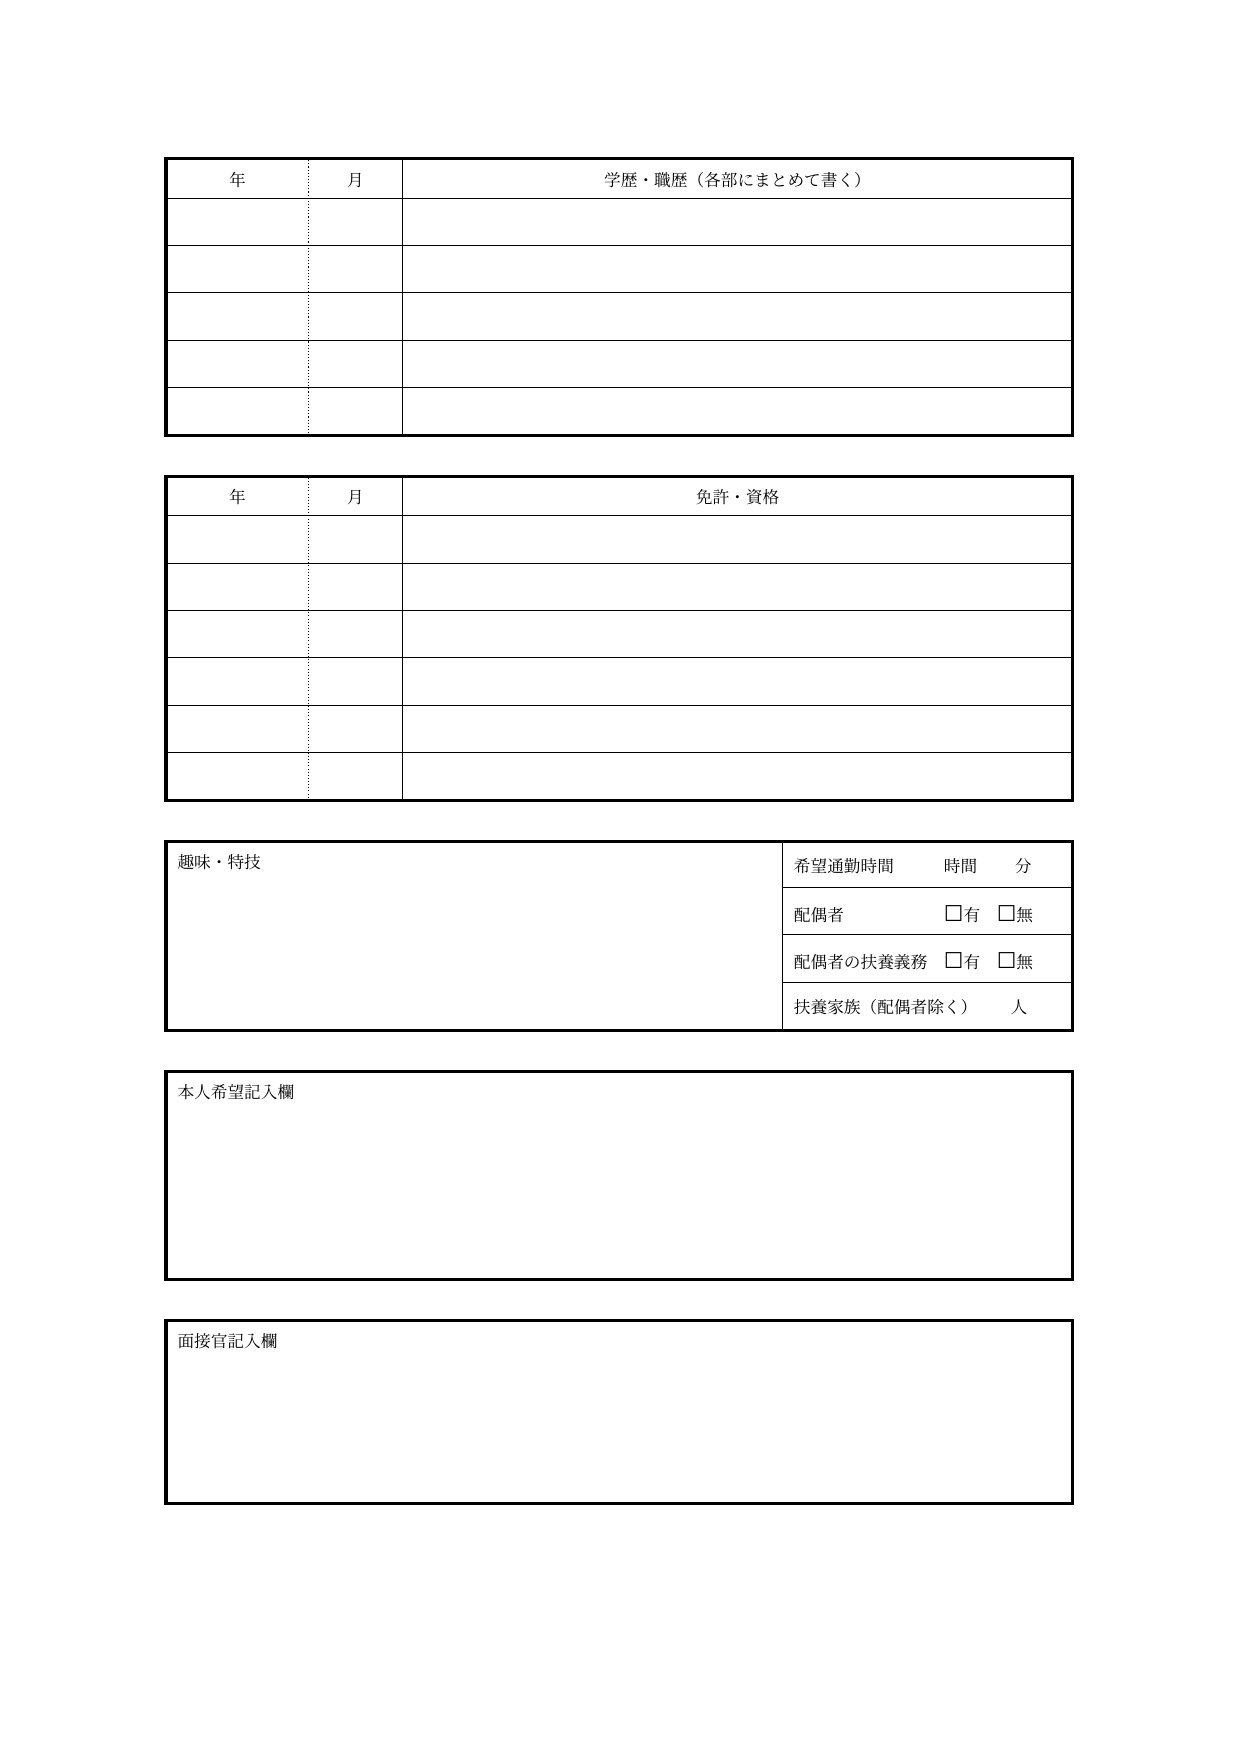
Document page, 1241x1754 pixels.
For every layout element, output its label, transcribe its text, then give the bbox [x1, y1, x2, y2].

table_cell [168, 516, 308, 563]
table_cell [168, 199, 308, 245]
table_cell [308, 611, 402, 657]
table_cell [308, 706, 402, 752]
table_header 面接官記入欄 [168, 1322, 1071, 1502]
table_cell [168, 341, 308, 387]
table_header 学歴・職歴（各部にまとめて書く） [403, 160, 1071, 198]
table_cell [308, 293, 402, 339]
table_cell [403, 753, 1071, 799]
table_header 免許・資格 [403, 478, 1071, 515]
table_cell [403, 388, 1071, 434]
table_cell [308, 564, 402, 610]
table_cell 扶養家族（配偶者除く） 人 [783, 983, 1071, 1029]
table_header 月 [308, 478, 402, 515]
table_cell [308, 516, 402, 563]
table_cell [308, 753, 402, 799]
table_cell [403, 706, 1071, 752]
table_cell [168, 293, 308, 339]
table_header 希望通勤時間 時間 分 [783, 843, 1071, 887]
table_cell [403, 341, 1071, 387]
table_header 月 [308, 160, 402, 198]
table_cell [403, 246, 1071, 292]
table_cell [403, 199, 1071, 245]
table_cell [308, 246, 402, 292]
table_cell 配偶者 有 無 [783, 888, 1071, 934]
table_cell [168, 388, 308, 434]
table_cell [168, 658, 308, 704]
table_header 趣味・特技 [168, 843, 782, 1029]
table_cell [168, 706, 308, 752]
table_cell [403, 564, 1071, 610]
table_cell [168, 246, 308, 292]
table_cell 配偶者の扶養義務 有 無 [783, 935, 1071, 982]
table_cell [168, 564, 308, 610]
table_cell [403, 611, 1071, 657]
table_cell [403, 516, 1071, 563]
table_header 本人希望記入欄 [168, 1073, 1071, 1278]
table_cell [168, 753, 308, 799]
table_cell [308, 199, 402, 245]
table_cell [403, 293, 1071, 339]
table_cell [308, 341, 402, 387]
table_cell [308, 658, 402, 704]
table_cell [403, 658, 1071, 704]
table_cell [168, 611, 308, 657]
table_header 年 [168, 160, 308, 198]
table_header 年 [168, 478, 308, 515]
table_cell [308, 388, 402, 434]
